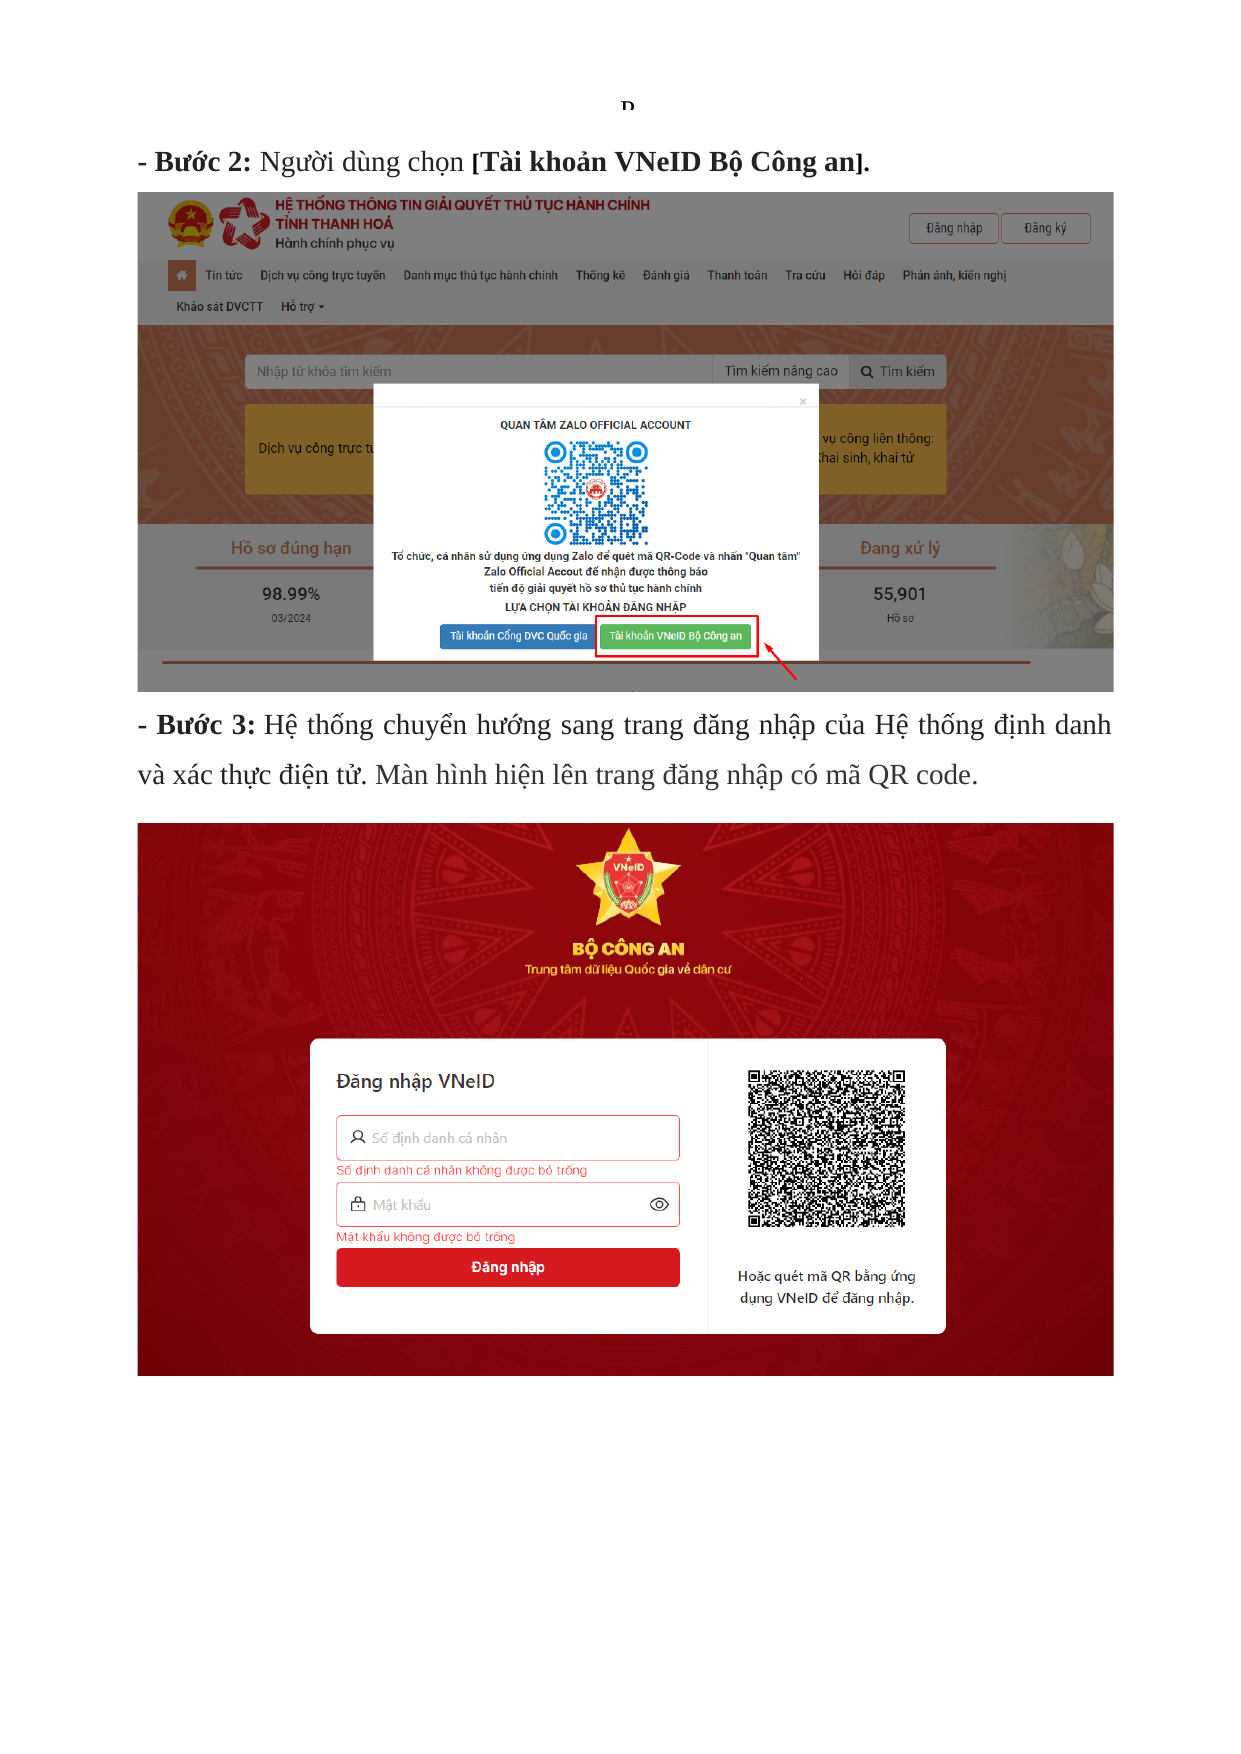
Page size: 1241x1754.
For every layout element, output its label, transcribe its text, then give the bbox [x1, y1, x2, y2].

text - Bước 3: Hệ thống chuyển hướng sang trang đăng nhập của Hệ thống định danh và xác thực điện tử. Màn hình hiện lên trang đăng nhập có mã QR code. [137, 707, 1113, 791]
picture [137, 192, 1114, 692]
picture [137, 823, 1114, 1376]
text - Bước 2: Người dùng chọn [Tài khoản VNeID Bộ Công an]. [137, 144, 1113, 177]
